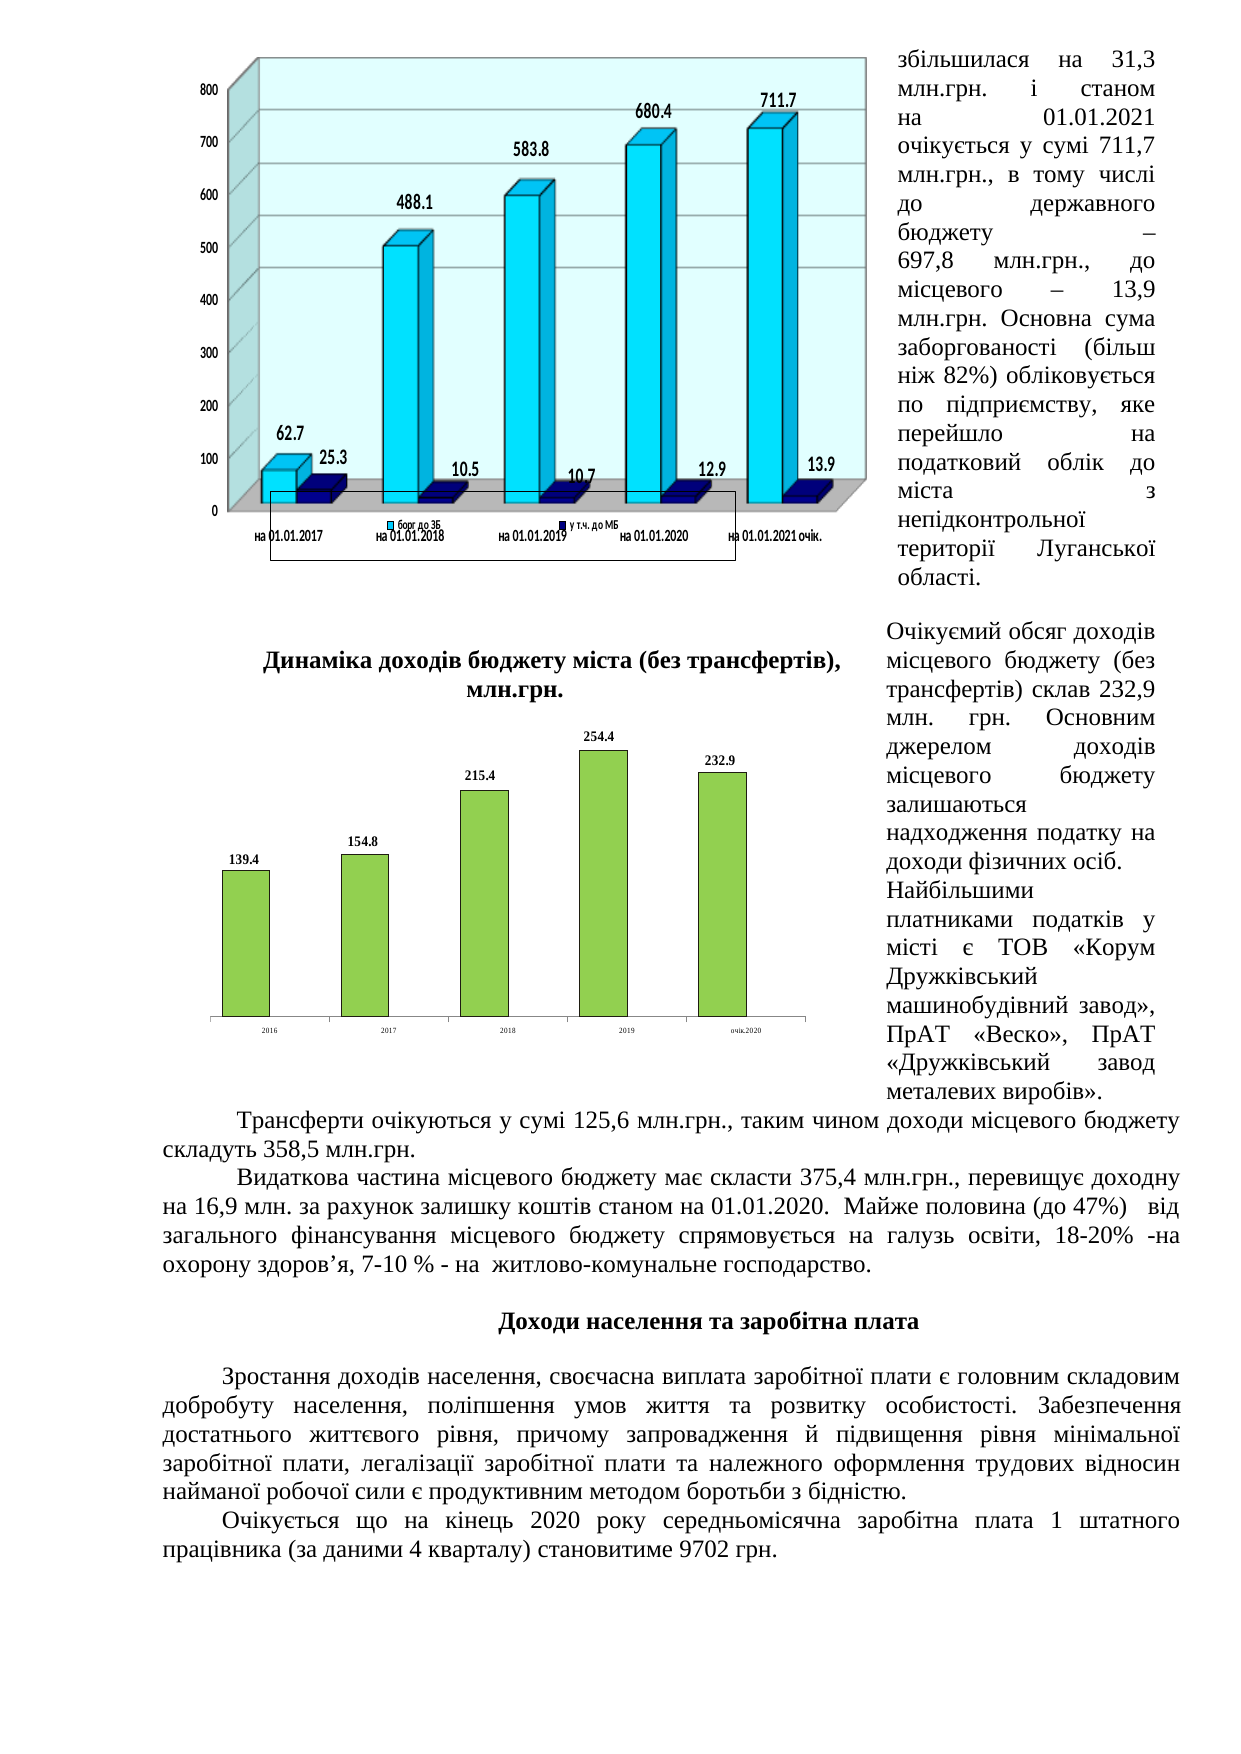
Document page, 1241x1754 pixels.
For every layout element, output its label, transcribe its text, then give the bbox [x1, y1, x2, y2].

text Очікується що на кінець 2020 року середньомісячна заробітна плата 1 штатного працівника (за даними 4 кварталу) становитиме 9702 грн. [162, 1505, 1181, 1563]
text Трансферти очікуються у сумі 125,6 млн.грн., таким чином доходи місцевого бюджету складуть 358,5 млн.грн. [162, 1105, 1181, 1162]
text Зростання доходів населення, своєчасна виплата заробітної плати є головним складовим добробуту населення, поліпшення умов життя та розвитку особистості. Забезпечення достатнього життєвого рівня, причому запровадження й підвищення рівня мінімальної заробітної плати, легалізації заробітної плати та належного оформлення трудових відносин найманої робочої сили є продуктивним методом боротьби з бідністю. [162, 1447, 1181, 1505]
table_cell Очікуємий обсяг доходів місцевого бюджету (без трансфертів) склав 232,9 млн. грн. Основним джерелом доходів місцевого бюджету залишаються надходження податку на доходи фізичних осіб. Найбільшими платниками податків у місті є ТОВ «Корум Дружківський машинобудівний завод», ПрАТ «Веско», ПрАТ «Дружківський завод металевих виробів». [886, 616, 1167, 1105]
table_cell [144, 703, 886, 1105]
text Видаткова частина місцевого бюджету має скласти 375,4 млн.грн., перевищує доходну на 16,9 млн. за рахунок залишку коштів станом на 01.01.2020. Майже половина (до 47%) від загального фінансування місцевого бюджету спрямовується на галузь освіти, 18-20% -на охорону здоров’я, 7-10 % - на житлово-комунальне господарство. [162, 1162, 1181, 1277]
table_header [144, 44, 886, 616]
text Доходи населення та заробітна плата [162, 1306, 1181, 1335]
text Зростання доходів населення, своєчасна виплата заробітної плати є головним складовим добробуту населення, поліпшення умов життя та розвитку особистості. Забезпечення достатнього життєвого рівня, причому запровадження й підвищення рівня мінімальної заробітної плати, легалізації заробітної плати та належного оформлення трудових відносин найманої робочої сили є продуктивним методом боротьби з бідністю. [162, 1361, 1181, 1441]
table_cell Динаміка доходів бюджету міста (без трансфертів), млн.грн. [144, 616, 886, 702]
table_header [886, 44, 1167, 616]
